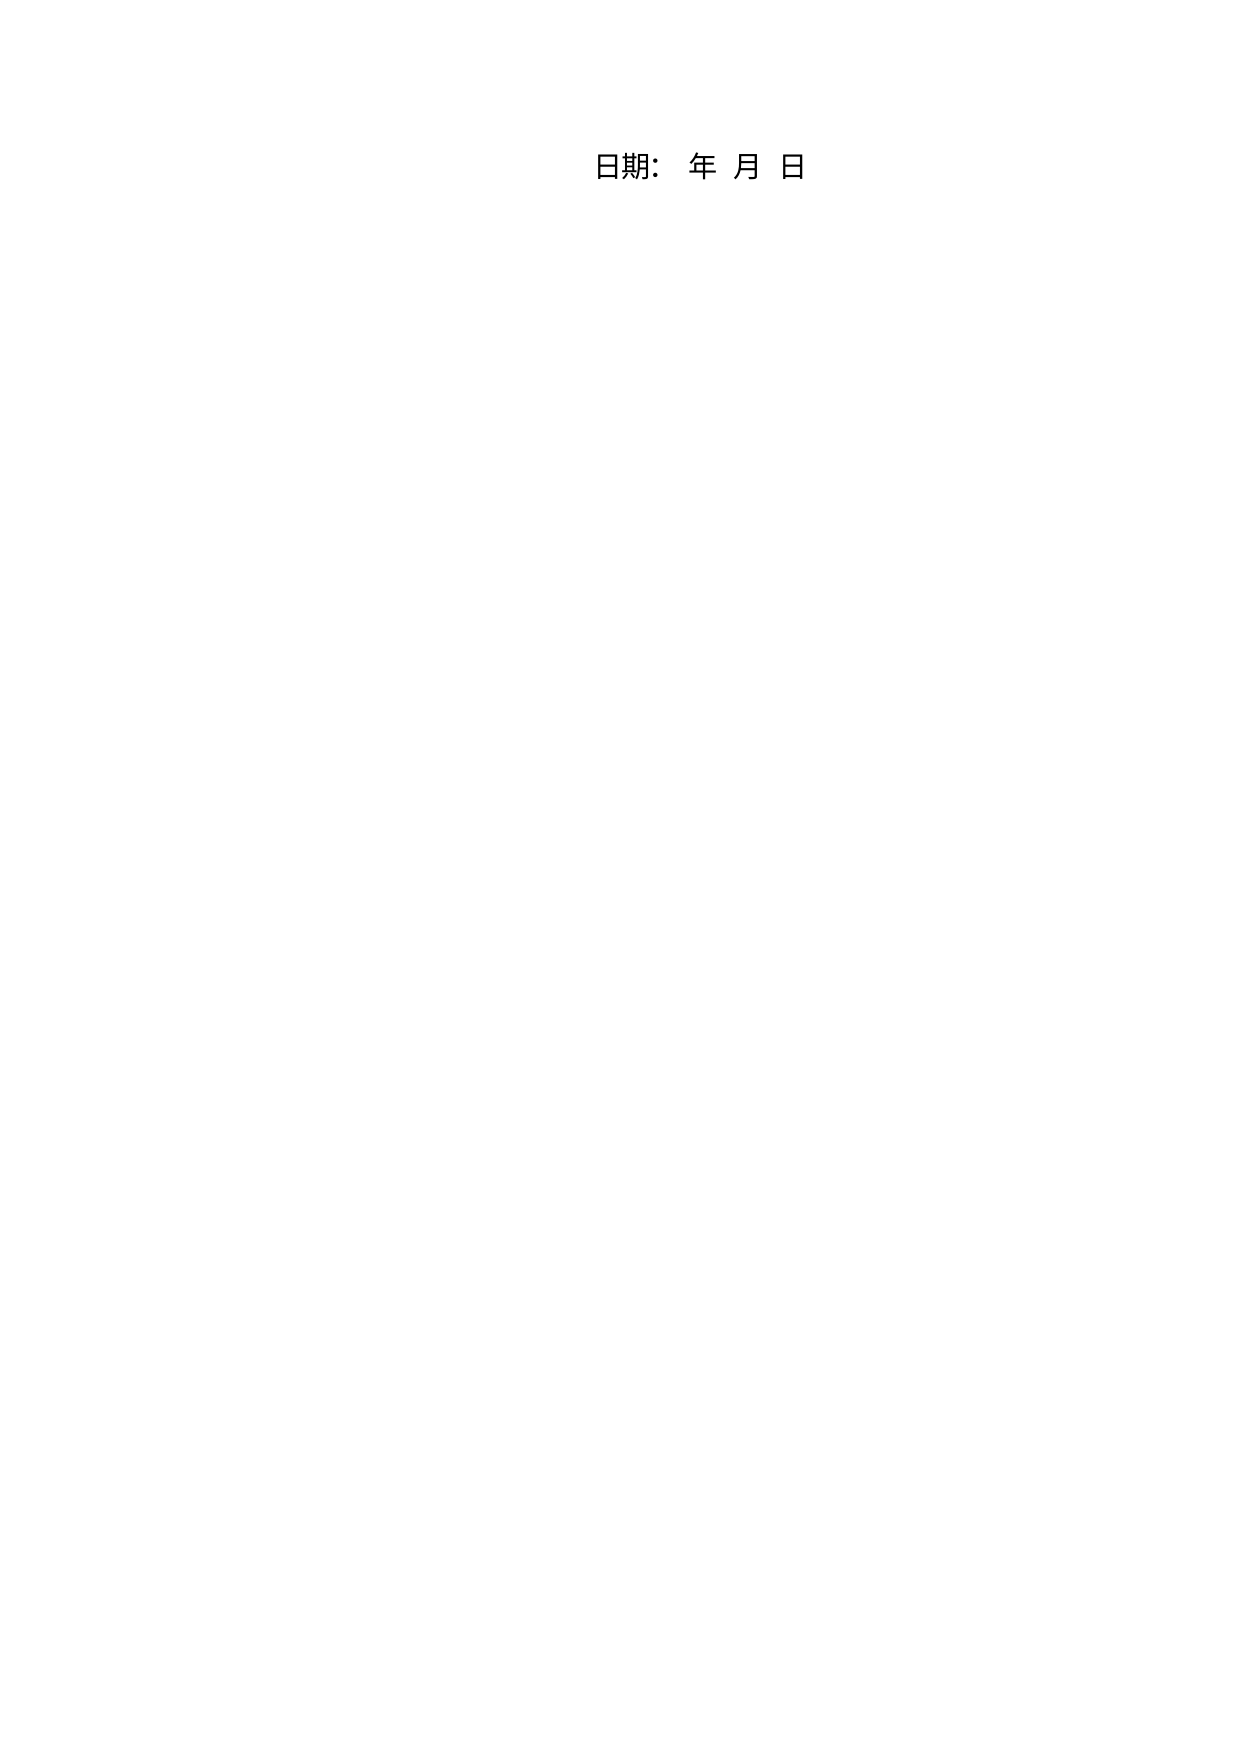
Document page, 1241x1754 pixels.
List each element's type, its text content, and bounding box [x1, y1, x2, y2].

text 日期： 年 月 日 [593, 132, 1111, 197]
